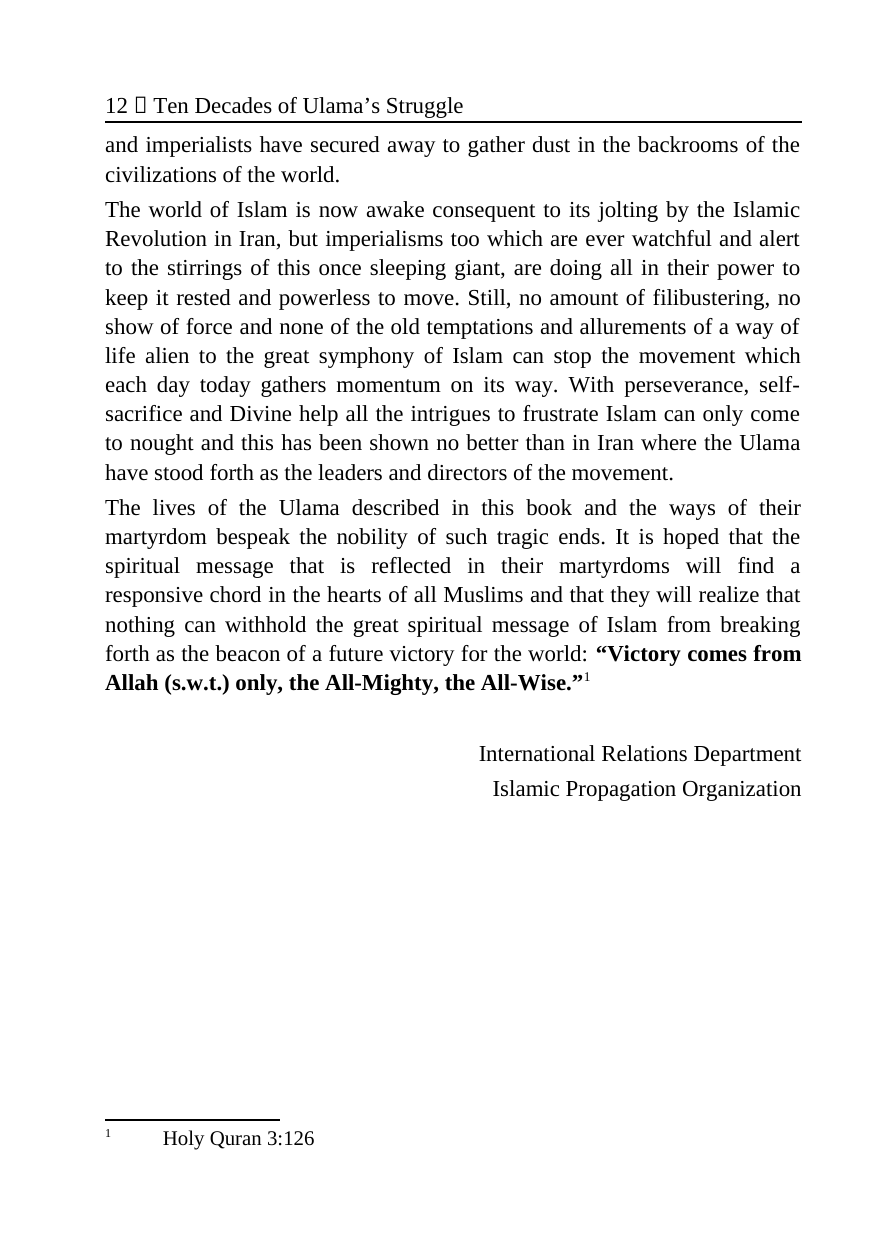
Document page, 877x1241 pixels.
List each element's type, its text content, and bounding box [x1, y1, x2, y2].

text Islamic Propagation Organization [105, 773, 802, 802]
text International Relations Department [105, 738, 802, 767]
text The world of Islam is now awake consequent to its jolting by the Islamic Revolution in Iran, but imperialisms too which are ever watchful and alert to the stirrings of this once sleeping giant, are doing all in their power to keep it rested and powerless to move. Still, no amount of filibustering, no show of force and none of the old temptations and allurements of a way of life alien to the great symphony of Islam can stop the movement which each day today gathers momentum on its way. With perseverance, self-sacrifice and Divine help all the intrigues to frustrate Islam can only come to nought and this has been shown no better than in Iran where the Ulama have stood forth as the leaders and directors of the movement. [105, 194, 802, 486]
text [105, 129, 802, 188]
text The lives of the Ulama described in this book and the ways of their martyrdom bespeak the nobility of such tragic ends. It is hoped that the spiritual message that is reflected in their martyrdoms will find a responsive chord in the hearts of all Muslims and that they will realize that nothing can withhold the great spiritual message of Islam from breaking forth as the beacon of a future victory for the world: “Victory comes from Allah (s.w.t.) only, the All-Mighty, the All-Wise.” [105, 492, 802, 696]
